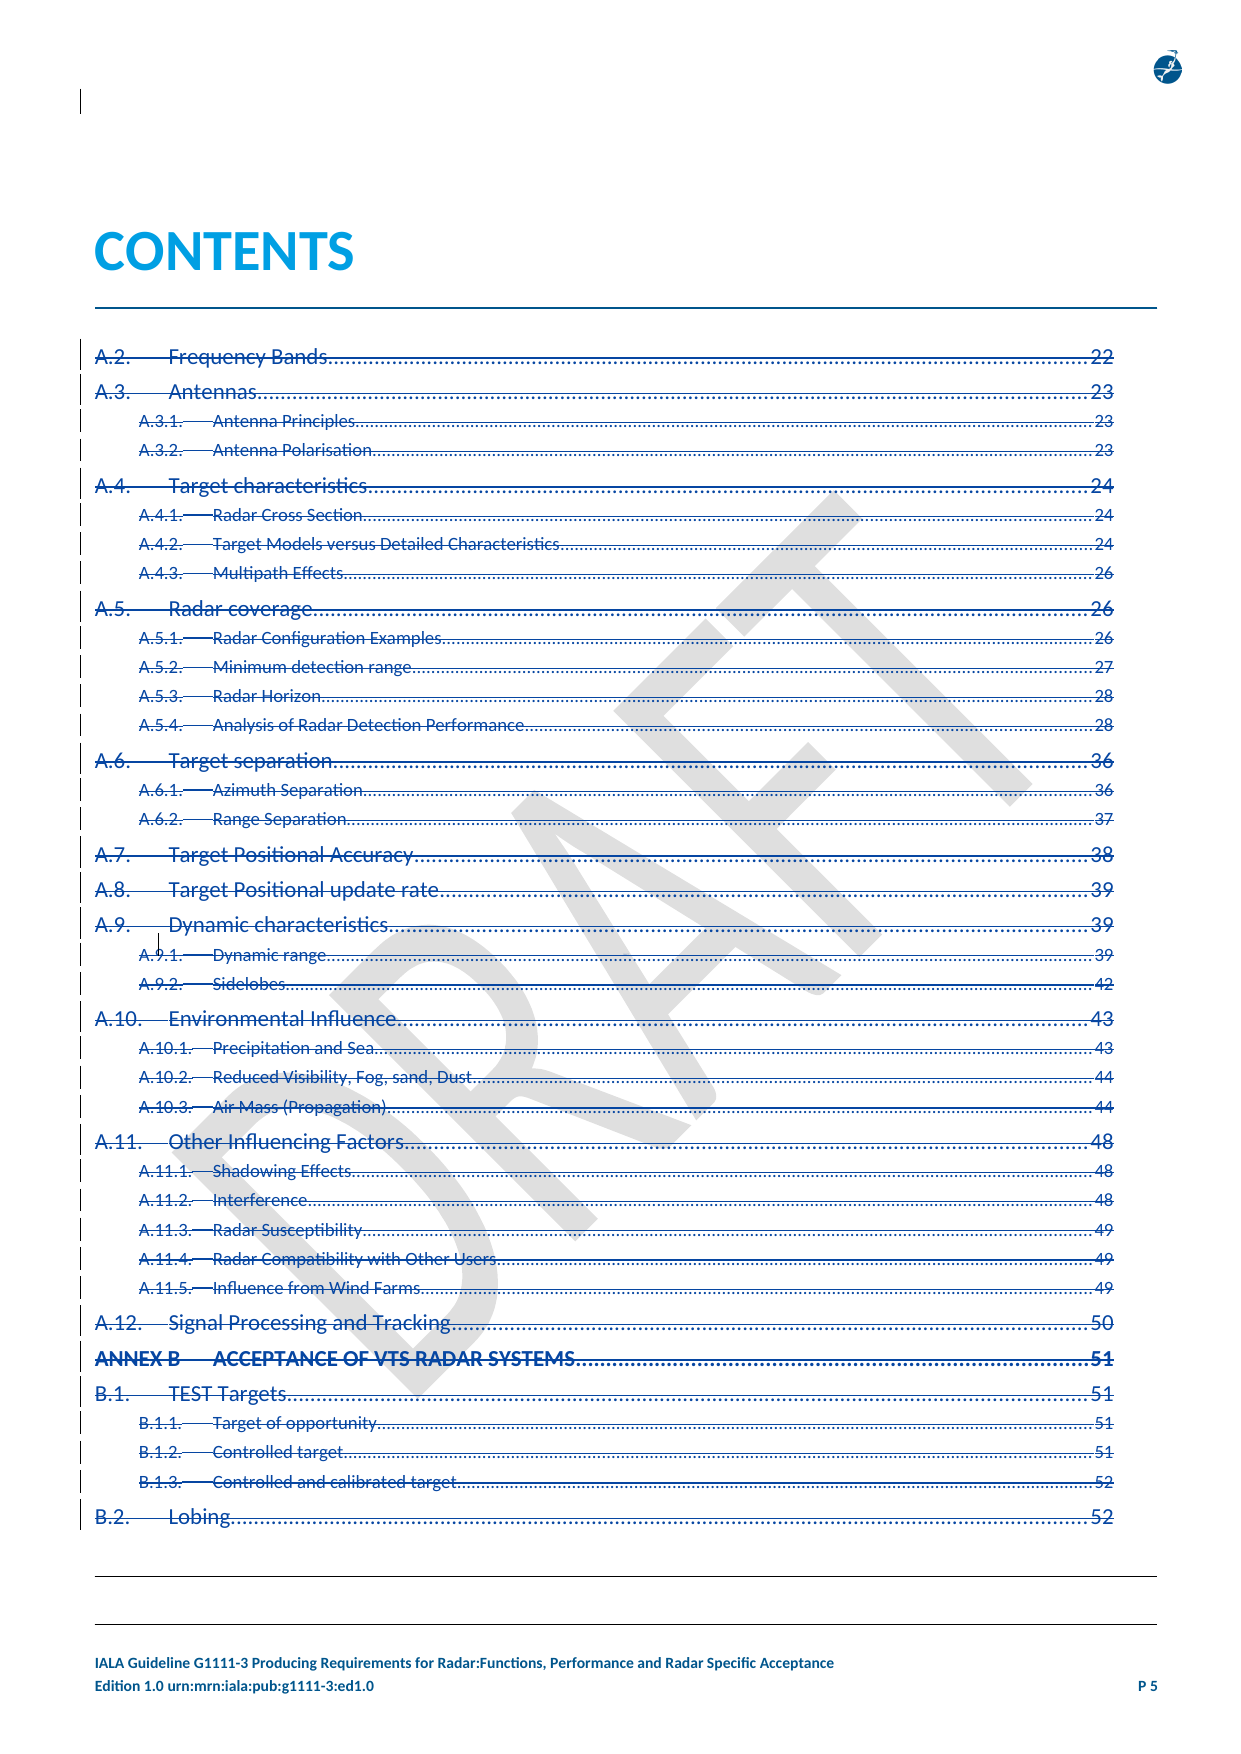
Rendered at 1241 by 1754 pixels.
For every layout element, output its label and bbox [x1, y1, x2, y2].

picture [1122, 0, 1241, 119]
